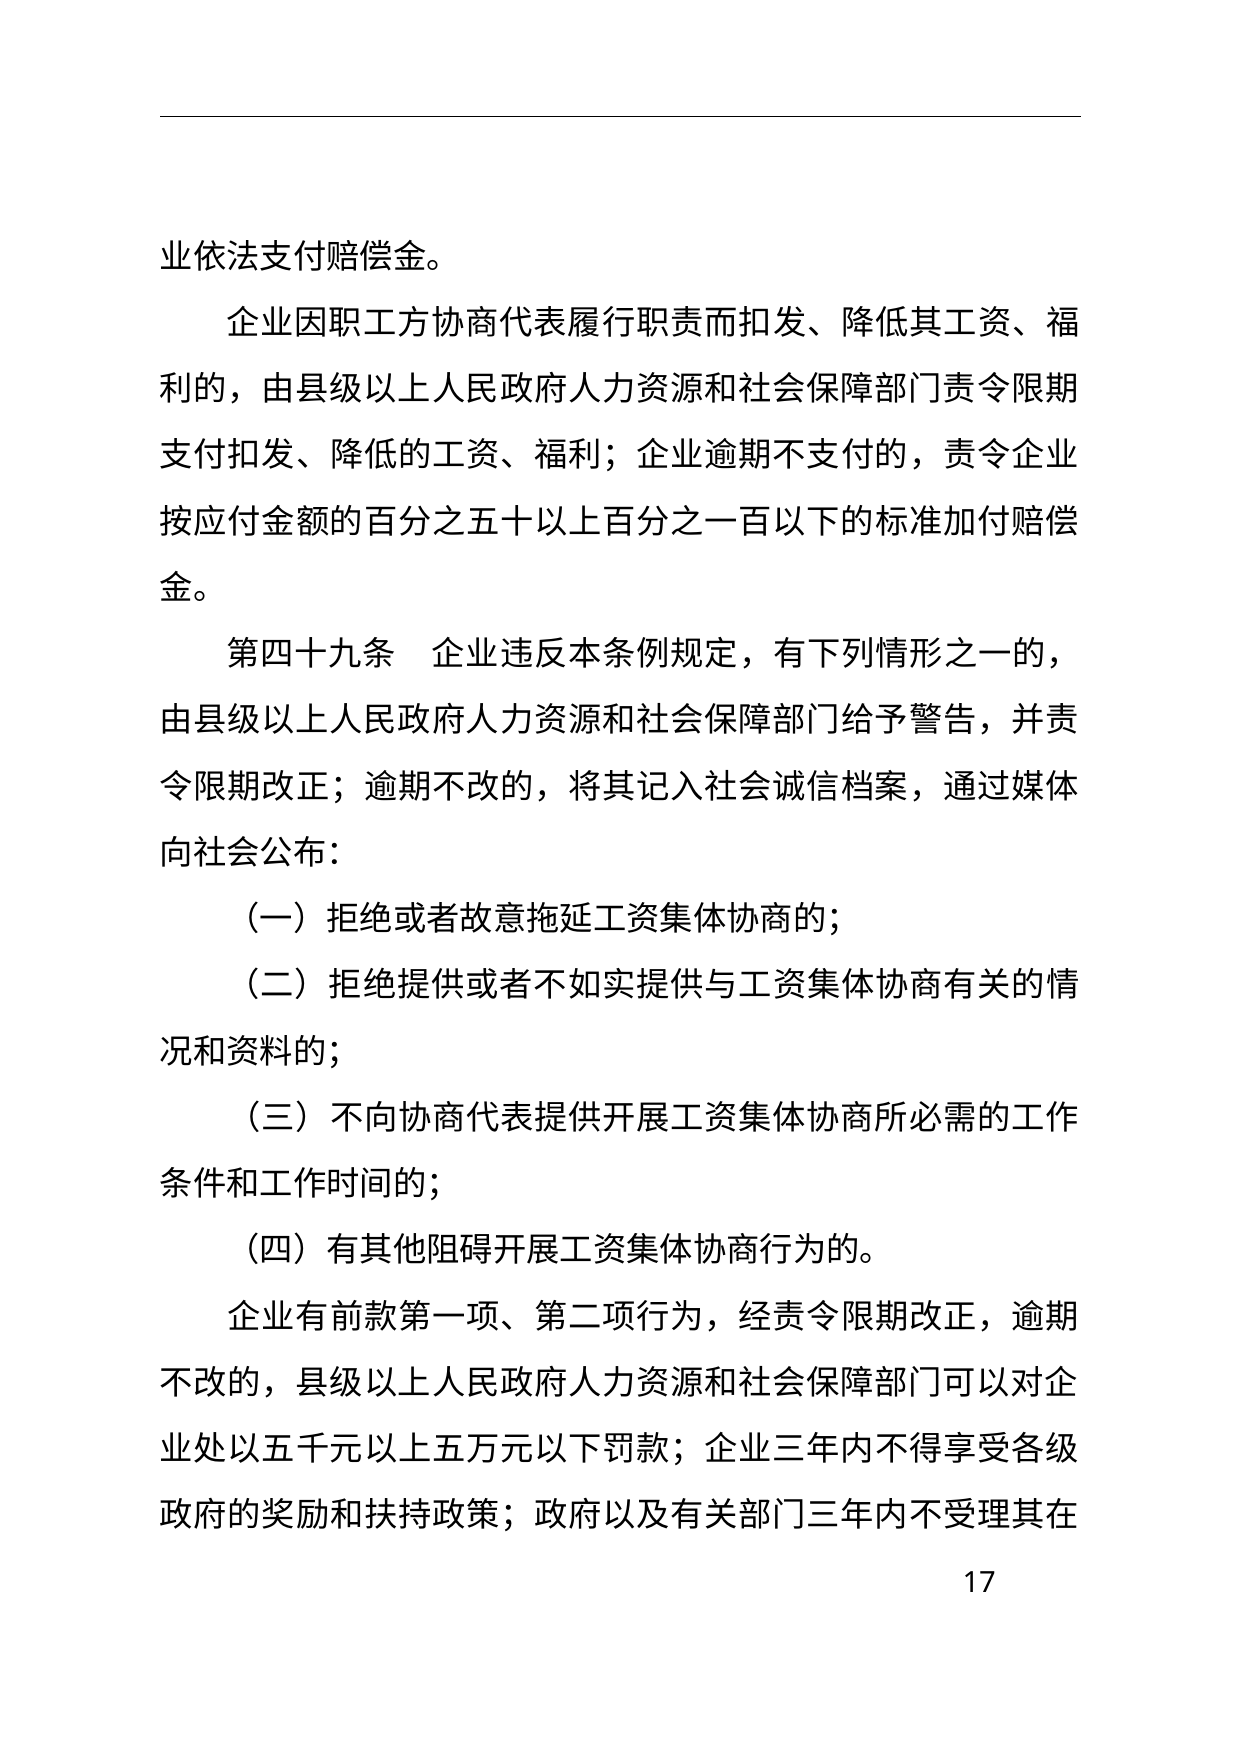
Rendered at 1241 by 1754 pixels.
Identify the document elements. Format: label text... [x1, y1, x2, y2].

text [159, 220, 1081, 287]
text （三）不向协商代表提供开展工资集体协商所必需的工作条件和工作时间的； [159, 1082, 1081, 1214]
text 第四十九条 企业违反本条例规定，有下列情形之一的，由县级以上人民政府人力资源和社会保障部门给予警告，并责令限期改正；逾期不改的，将其记入社会诚信档案，通过媒体向社会公布： [159, 618, 1081, 883]
text （四）有其他阻碍开展工资集体协商行为的。 [159, 1214, 1081, 1280]
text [159, 1280, 1081, 1545]
text （一）拒绝或者故意拖延工资集体协商的； [159, 883, 1081, 949]
text 企业因职工方协商代表履行职责而扣发、降低其工资、福利的，由县级以上人民政府人力资源和社会保障部门责令限期支付扣发、降低的工资、福利；企业逾期不支付的，责令企业按应付金额的百分之五十以上百分之一百以下的标准加付赔偿金。 [159, 287, 1081, 618]
text （二）拒绝提供或者不如实提供与工资集体协商有关的情况和资料的； [159, 949, 1081, 1082]
